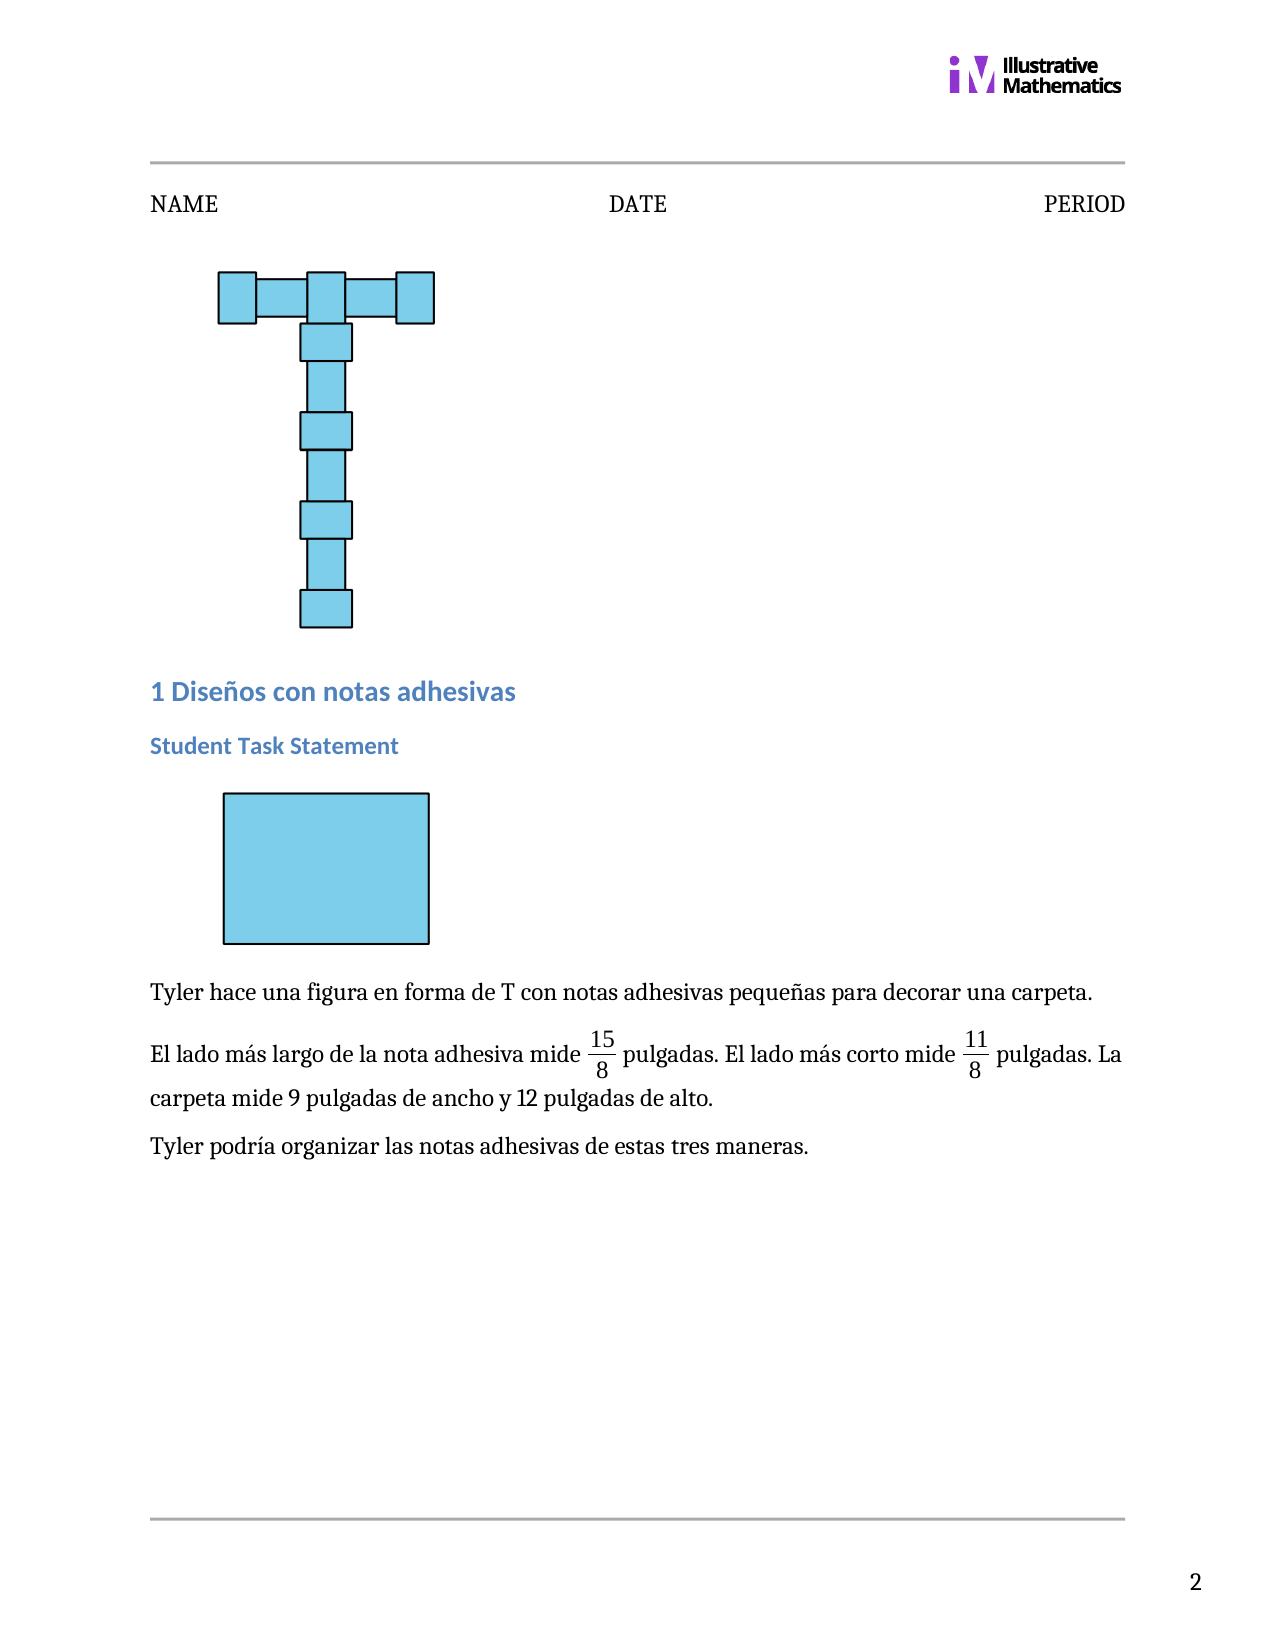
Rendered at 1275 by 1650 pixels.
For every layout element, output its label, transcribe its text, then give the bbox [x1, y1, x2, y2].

subtitle 1 Diseños con notas adhesivas [150, 673, 1125, 709]
picture [168, 247, 484, 653]
picture [949, 55, 1121, 93]
text Tyler hace una figura en forma de T con notas adhesivas pequeñas para decorar una carpeta. [150, 978, 1125, 1007]
text El lado más largo de la nota adhesiva mide pulgadas. El lado más corto mide pulgadas. La carpeta mide 9 pulgadas de ancho y 12 pulgadas de alto. [150, 1025, 1125, 1113]
subtitle Student Task Statement [150, 730, 1125, 760]
text Tyler podría organizar las notas adhesivas de estas tres maneras. [150, 1132, 1125, 1161]
picture [168, 779, 484, 959]
